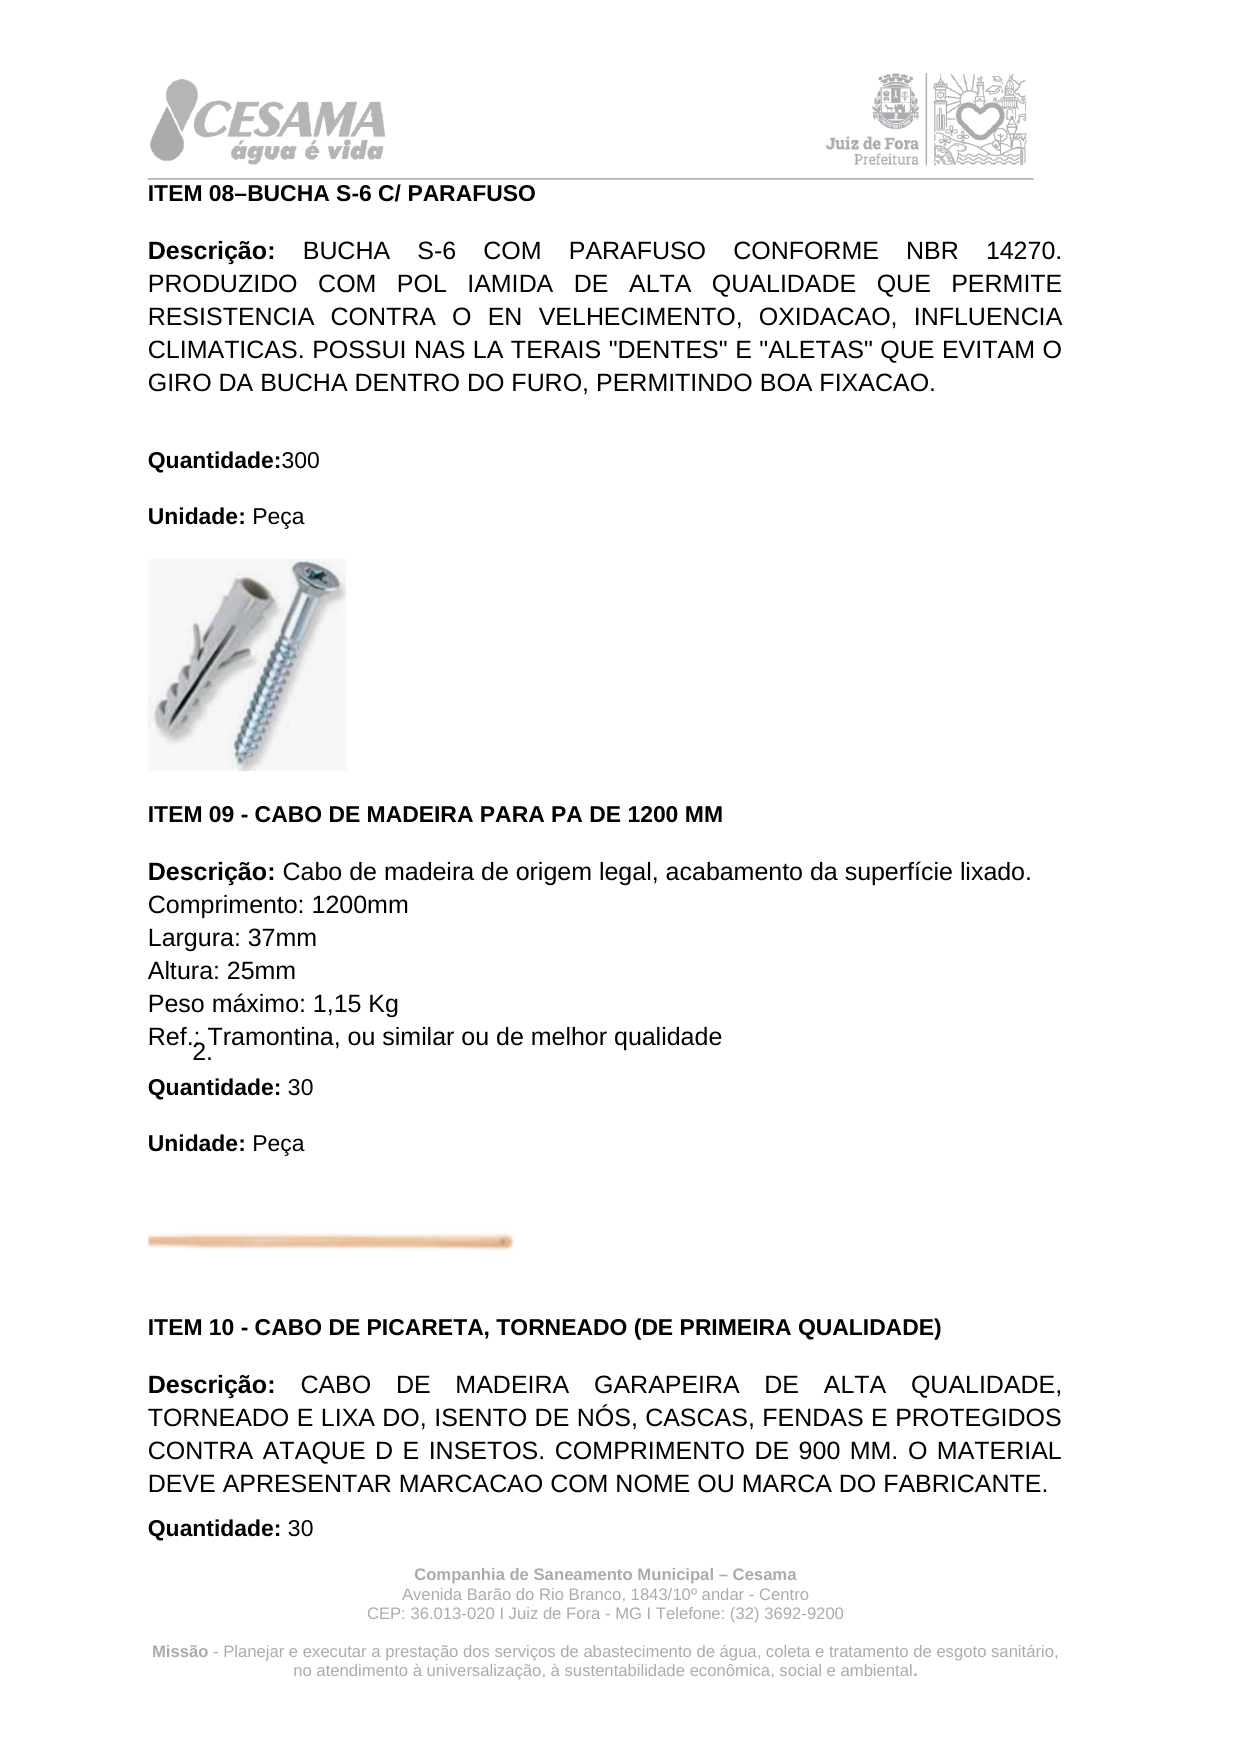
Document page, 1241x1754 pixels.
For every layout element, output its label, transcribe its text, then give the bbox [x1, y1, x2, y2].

text Unidade: Peça [148, 1130, 1063, 1157]
text ITEM 10 - CABO DE PICARETA, TORNEADO (DE PRIMEIRA QUALIDADE) [148, 1314, 1063, 1340]
text Peso máximo: 1,15 Kg [148, 989, 1063, 1018]
text Ref.: Tramontina, ou similar ou de melhor qualidade [148, 1022, 1063, 1051]
text Descrição: BUCHA S-6 COM PARAFUSO CONFORME NBR 14270. PRODUZIDO COM POL IAMIDA DE ALTA QUALIDADE QUE PERMITE RESISTENCIA CONTRA O EN VELHECIMENTO, OXIDACAO, INFLUENCIA CLIMATICAS. POSSUI NAS LA TERAIS "DENTES" E "ALETAS" QUE EVITAM O GIRO DA BUCHA DENTRO DO FURO, PERMITINDO BOA FIXACAO. [148, 236, 1063, 397]
text ITEM 09 - CABO DE MADEIRA PARA PA DE 1200 MM [148, 801, 1063, 827]
text Quantidade: 30 [148, 1514, 1063, 1541]
text Descrição: Cabo de madeira de origem legal, acabamento da superfície lixado. [148, 857, 1063, 886]
text Unidade: Peça [148, 503, 1063, 529]
text Quantidade:300 [148, 447, 1063, 473]
text Largura: 37mm [148, 923, 1063, 952]
picture [147, 73, 1034, 180]
picture [147, 559, 347, 771]
text Comprimento: 1200mm [148, 890, 1063, 919]
text Quantidade: 30 [148, 1074, 1063, 1100]
text Descrição: CABO DE MADEIRA GARAPEIRA DE ALTA QUALIDADE, TORNEADO E LIXA DO, ISENTO DE NÓS, CASCAS, FENDAS E PROTEGIDOS CONTRA ATAQUE D E INSETOS. COMPRIMENTO DE 900 MM. O MATERIAL DEVE APRESENTAR MARCACAO COM NOME OU MARCA DO FABRICANTE. [148, 1370, 1063, 1498]
picture [147, 1186, 520, 1284]
text ITEM 08–BUCHA S-6 C/ PARAFUSO [148, 180, 1063, 206]
text Altura: 25mm [148, 956, 1063, 985]
